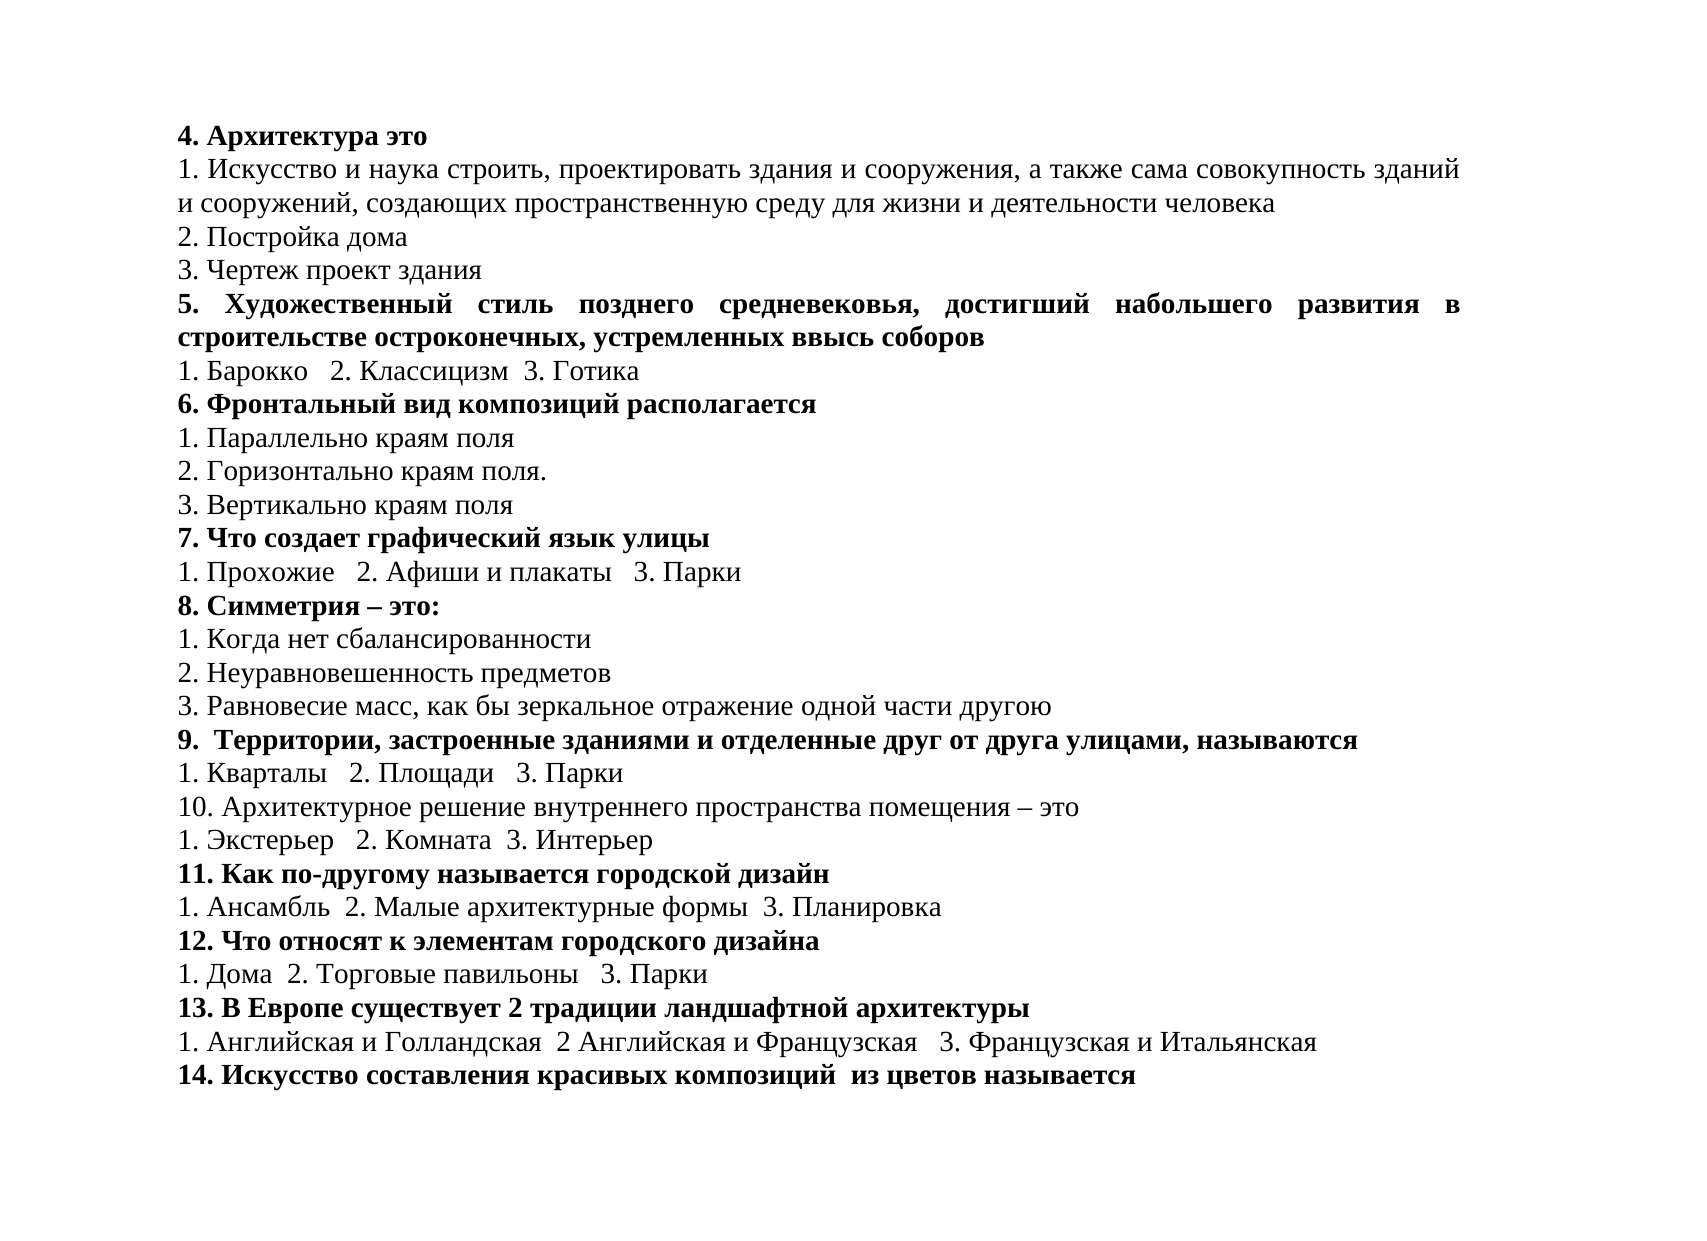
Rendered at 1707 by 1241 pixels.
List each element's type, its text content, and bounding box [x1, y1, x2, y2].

text 1. Кварталы 2. Площади 3. Парки [177, 755, 1462, 789]
text 6. Фронтальный вид композиций располагается [177, 386, 1462, 420]
text 1. Когда нет сбалансированности [177, 621, 1462, 655]
text 13. В Европе существует 2 традиции ландшафтной архитектуры [177, 990, 1462, 1024]
text 8. Симметрия – это: [177, 588, 1462, 621]
text 14. Искусство составления красивых композиций из цветов называется [177, 1057, 1462, 1091]
text 1. Ансамбль 2. Малые архитектурные формы 3. Планировка [177, 889, 1462, 923]
text 3. Равновесие масс, как бы зеркальное отражение одной части другою [177, 688, 1462, 722]
text 1. Параллельно краям поля [177, 420, 1462, 453]
text 2. Неуравновешенность предметов [177, 655, 1462, 688]
text 11. Как по-другому называется городской дизайн [177, 856, 1462, 889]
text 1. Дома 2. Торговые павильоны 3. Парки [177, 957, 1462, 990]
text 1. Барокко 2. Классицизм 3. Готика [177, 353, 1462, 386]
text 1. Экстерьер 2. Комната 3. Интерьер [177, 822, 1462, 856]
text 4. Архитектура это [177, 118, 1462, 152]
text 1. Прохожие 2. Афиши и плакаты 3. Парки [177, 554, 1462, 588]
text 1. Искусство и наука строить, проектировать здания и сооружения, а также сама совокупность зданий и сооружений, создающих пространственную среду для жизни и деятельности человека [177, 152, 1462, 219]
text 7. Что создает графический язык улицы [177, 521, 1462, 554]
text 9. Территории, застроенные зданиями и отделенные друг от друга улицами, называются [177, 722, 1462, 755]
text 3. Чертеж проект здания [177, 252, 1462, 286]
text 1. Английская и Голландская 2 Английская и Французская 3. Французская и Итальянская [177, 1024, 1462, 1057]
text 12. Что относят к элементам городского дизайна [177, 923, 1462, 957]
text 3. Вертикально краям поля [177, 487, 1462, 521]
text 2. Горизонтально краям поля. [177, 453, 1462, 487]
text 5. Художественный стиль позднего средневековья, достигший набольшего развития в строительстве остроконечных, устремленных ввысь соборов [177, 286, 1462, 353]
text 10. Архитектурное решение внутреннего пространства помещения – это [177, 789, 1462, 822]
text 2. Постройка дома [177, 219, 1462, 252]
